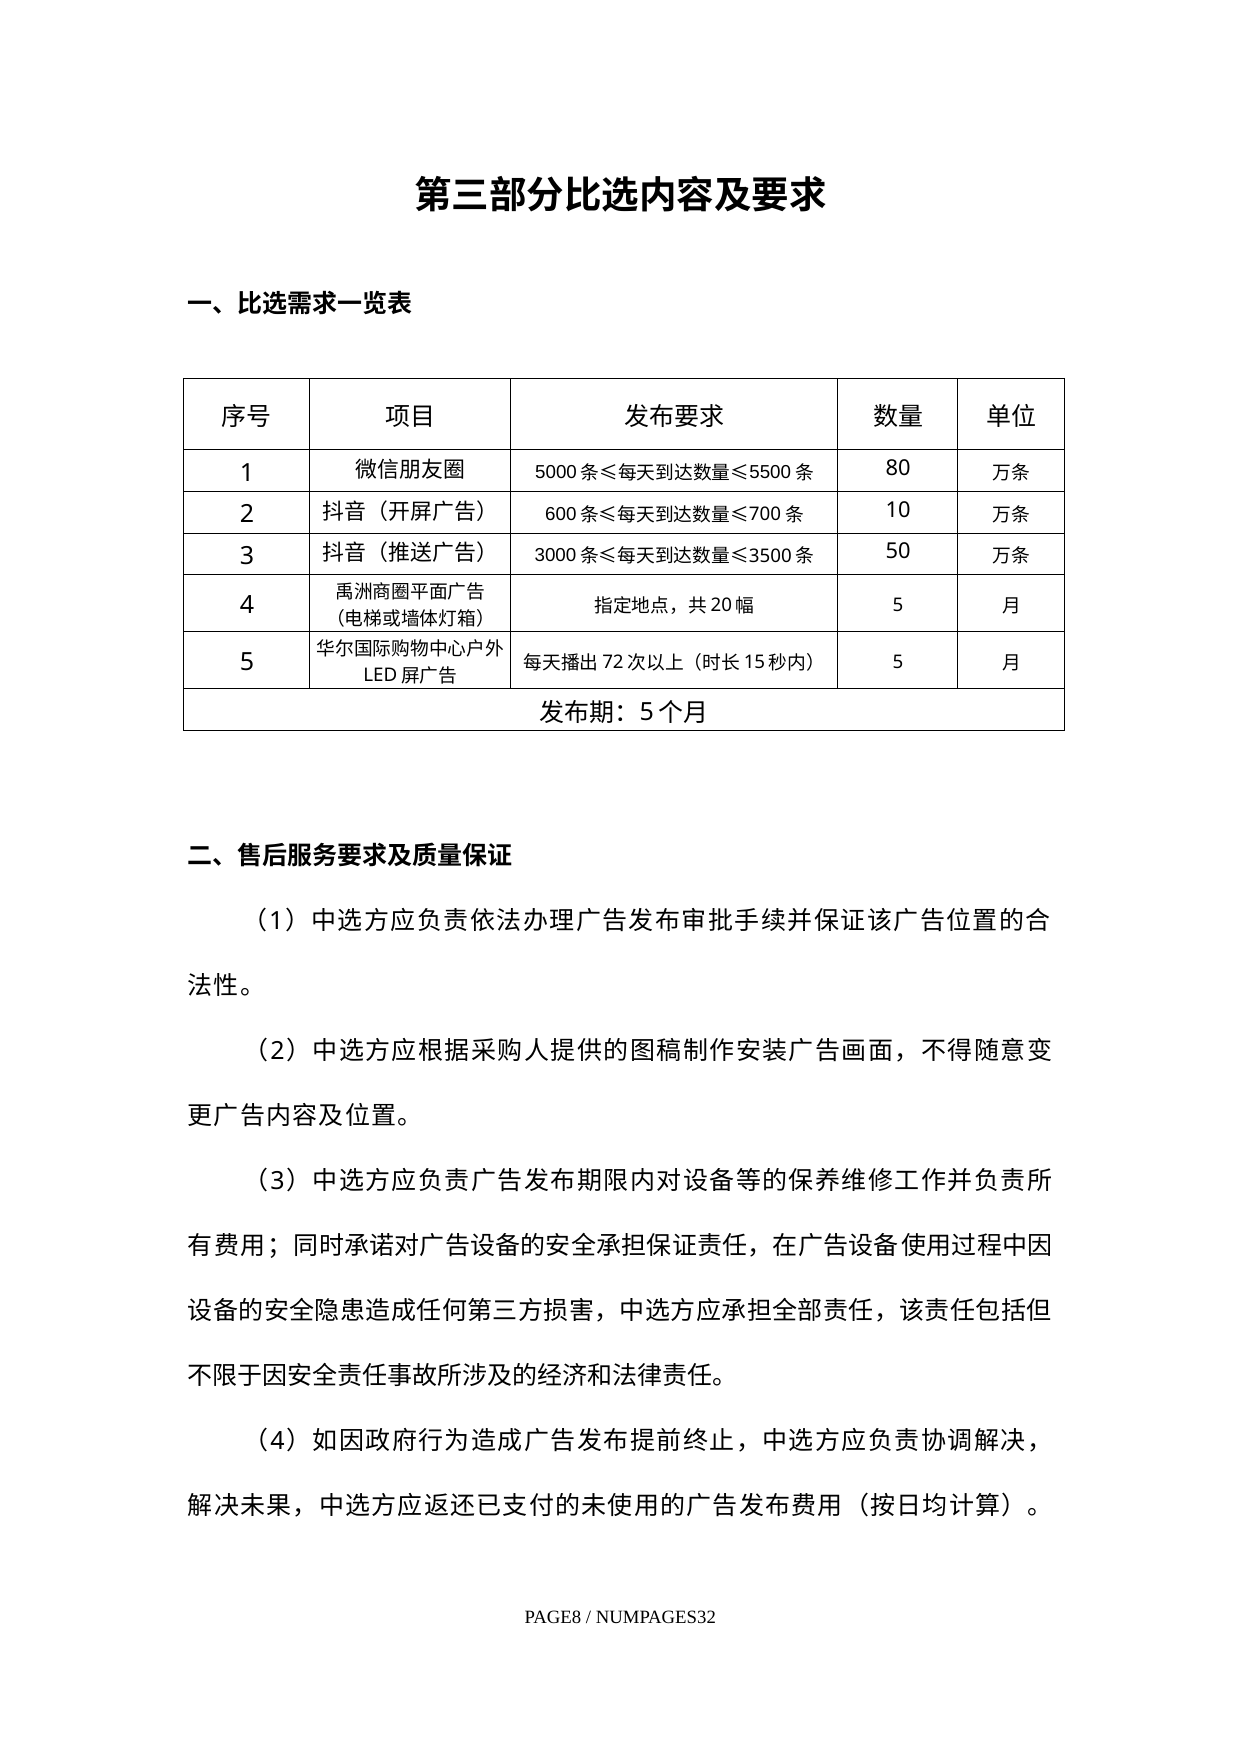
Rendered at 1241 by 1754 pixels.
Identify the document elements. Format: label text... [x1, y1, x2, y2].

table_header 数量 [838, 379, 957, 449]
table_cell 1 [184, 450, 309, 491]
table_cell 万条 [958, 534, 1064, 574]
table_cell 每天播出72次以上（时长15秒内） [511, 632, 837, 688]
table_cell 5 [838, 575, 957, 631]
table_cell 5 [184, 632, 309, 688]
table_cell 抖音（推送广告） [310, 534, 510, 574]
table_cell 3000条≤每天到达数量≤3500条 [511, 534, 837, 574]
table_cell 600条≤每天到达数量≤700条 [511, 492, 837, 533]
table_cell 抖音（开屏广告） [310, 492, 510, 533]
table_cell 10 [838, 492, 957, 533]
table_cell 月 [958, 632, 1064, 688]
text 二、售后服务要求及质量保证 [187, 821, 1053, 886]
table_cell 80 [838, 450, 957, 491]
text 第三部分比选内容及要求 [187, 160, 1053, 225]
table_cell 3 [184, 534, 309, 574]
table_header 发布要求 [511, 379, 837, 449]
table_cell 5000条≤每天到达数量≤5500条 [511, 450, 837, 491]
text （3）中选方应负责广告发布期限内对设备等的保养维修工作并负责所有费用；同时承诺对广告设备的安全承担保证责任，在广告设备使用过程中因设备的安全隐患造成任何第三方损害，中选方应承担全部责任，该责任包括但不限于因安全责任事故所涉及的经济和法律责任。 [188, 1146, 1053, 1406]
text （2）中选方应根据采购人提供的图稿制作安装广告画面，不得随意变更广告内容及位置。 [187, 1016, 1053, 1146]
table_cell 禹洲商圈平面广告 （电梯或墙体灯箱） [310, 575, 510, 631]
table_header 序号 [184, 379, 309, 449]
table_cell 指定地点，共20幅 [511, 575, 837, 631]
table_cell 50 [838, 534, 957, 574]
table_cell 发布期：5个月 [184, 689, 1064, 730]
table_cell 2 [184, 492, 309, 533]
table_cell 5 [838, 632, 957, 688]
table_cell 万条 [958, 450, 1064, 491]
table_cell 华尔国际购物中心户外LED屏广告 [310, 632, 510, 688]
table_header 项目 [310, 379, 510, 449]
table_cell 万条 [958, 492, 1064, 533]
table_cell 月 [958, 575, 1064, 631]
table_cell 4 [184, 575, 309, 631]
text （1）中选方应负责依法办理广告发布审批手续并保证该广告位置的合法性。 [187, 886, 1053, 1016]
text 一、比选需求一览表 [187, 269, 1053, 334]
table_cell 微信朋友圈 [310, 450, 510, 491]
text （4）如因政府行为造成广告发布提前终止，中选方应负责协调解决，解决未果，中选方应返还已支付的未使用的广告发布费用（按日均计算）。 [188, 1406, 1053, 1536]
table_header 单位 [958, 379, 1064, 449]
